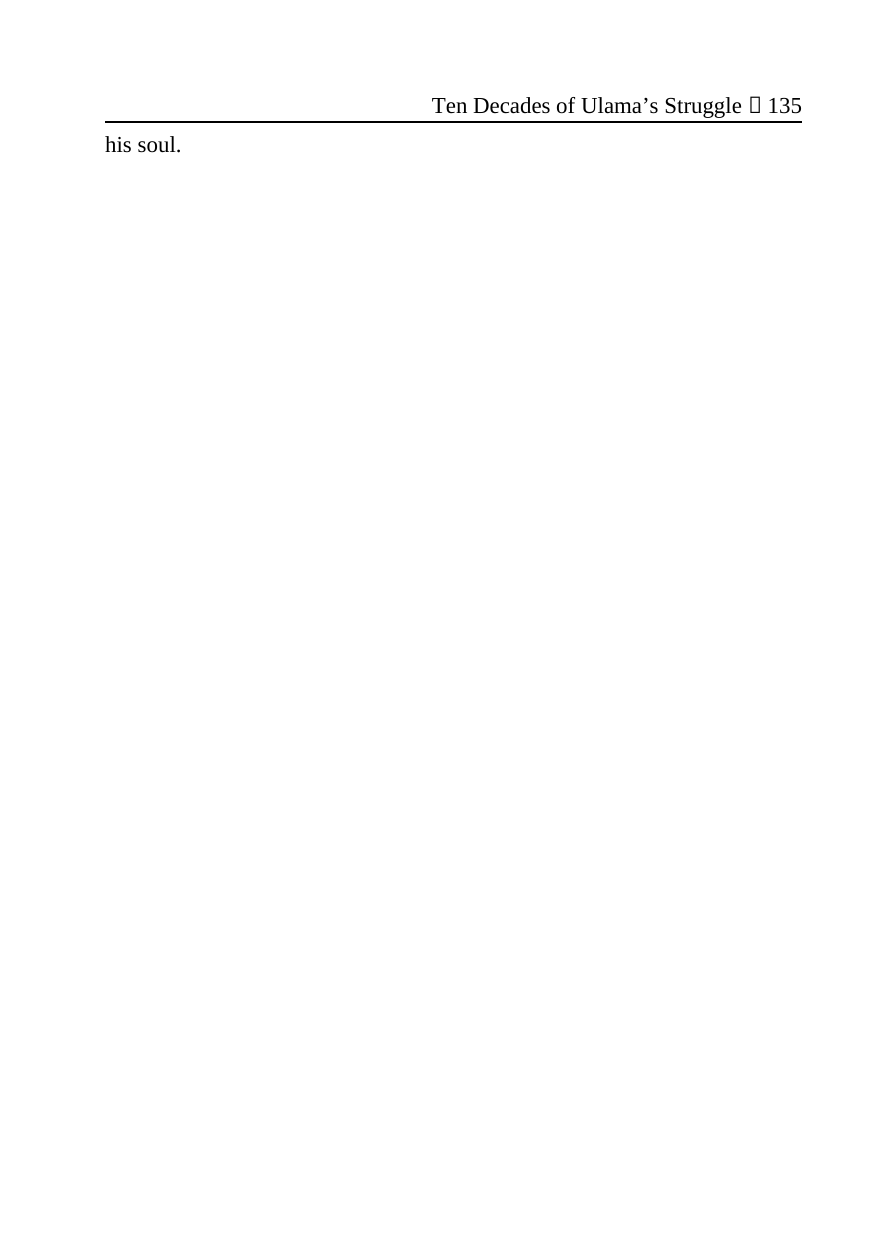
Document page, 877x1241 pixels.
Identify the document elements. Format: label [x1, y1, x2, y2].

text [105, 129, 802, 159]
